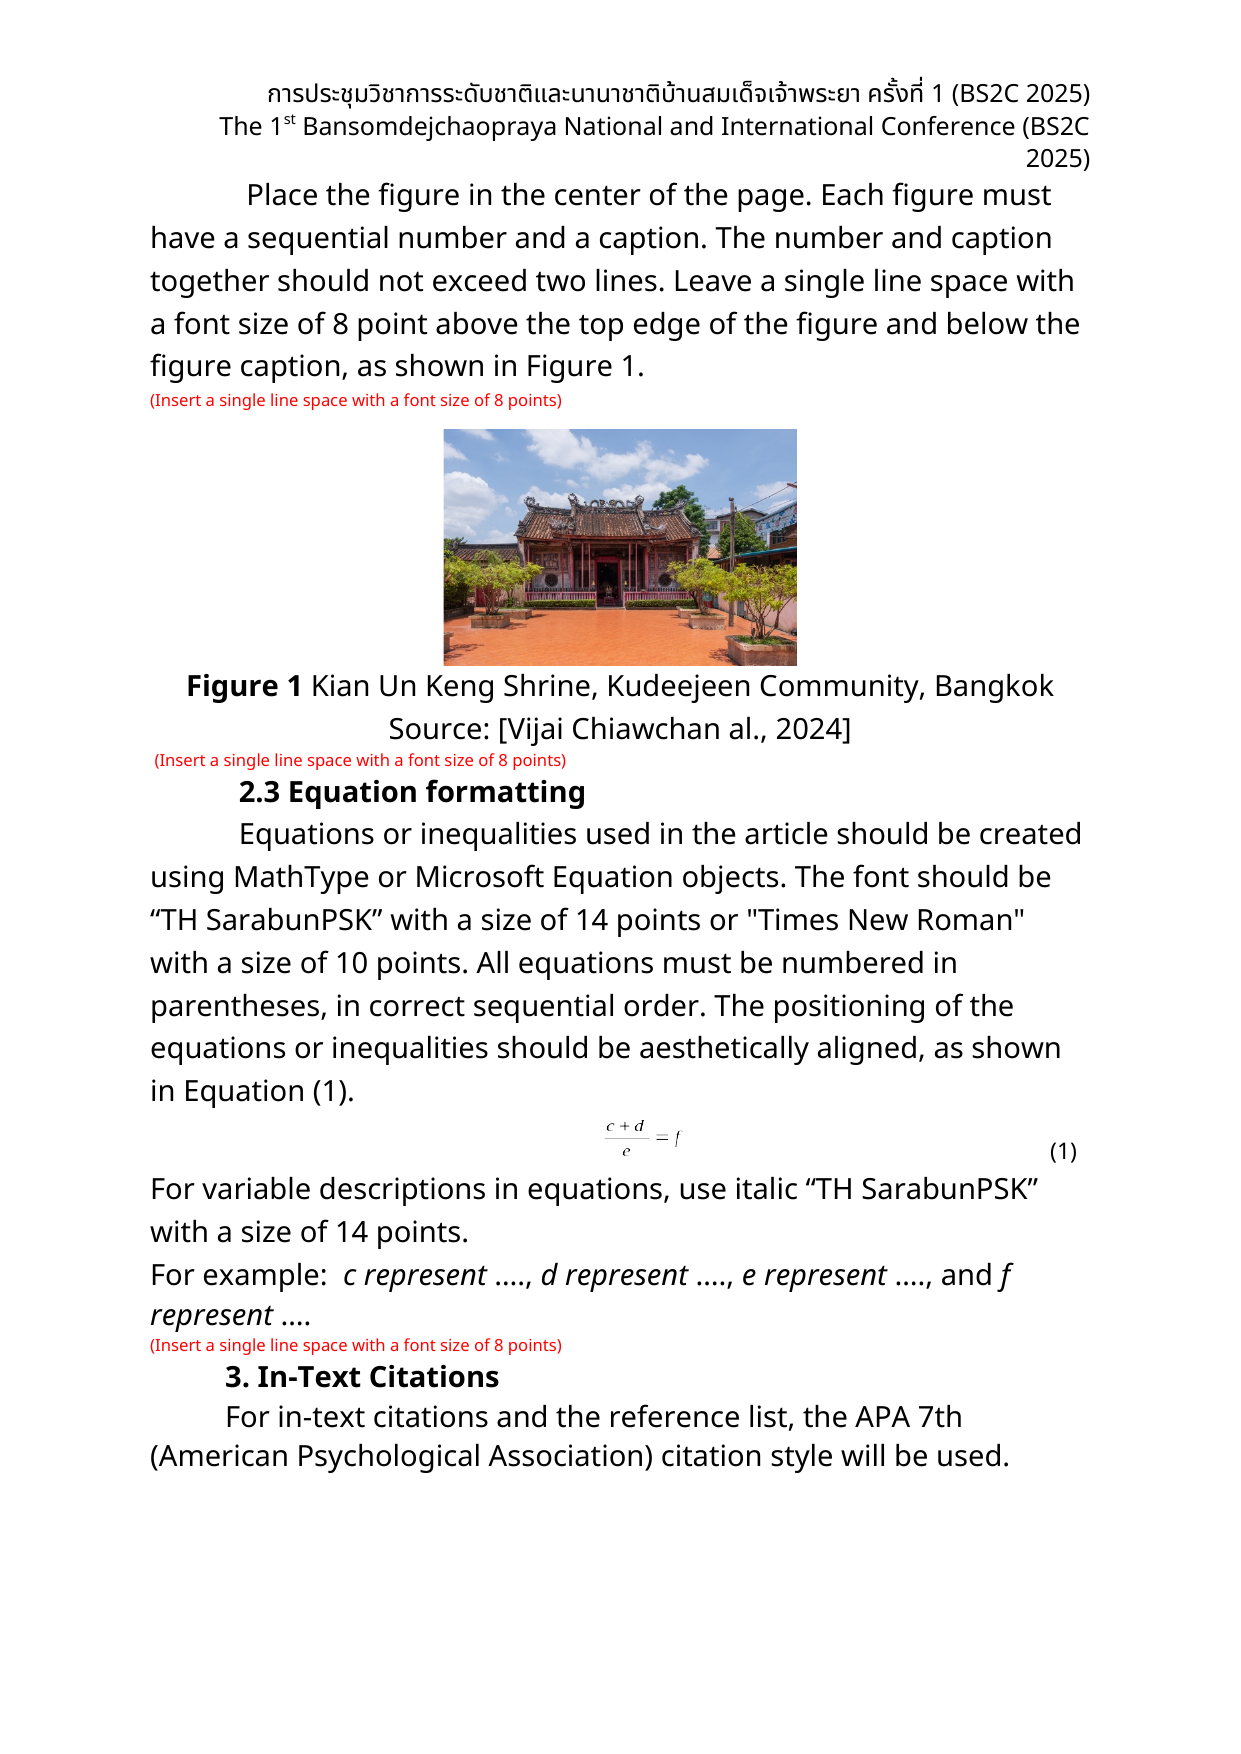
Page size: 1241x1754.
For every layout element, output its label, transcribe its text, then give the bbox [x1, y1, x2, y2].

text (Insert a single line space with a font size of 8 points) [150, 388, 1090, 411]
text For in-text citations and the reference list, the APA 7th (American Psychological Association) citation style will be used. [150, 1396, 1090, 1475]
text (Insert a single line space with a font size of 8 points) [150, 1334, 1090, 1356]
text 3. In-Text Citations [150, 1356, 1090, 1396]
picture [443, 429, 797, 666]
text (1) [375, 1113, 1090, 1166]
text For variable descriptions in equations, use italic “TH SarabunPSK” with a size of 14 points. [150, 1169, 1090, 1251]
text Place the figure in the center of the page. Each figure must have a sequential number and a caption. The number and caption together should not exceed two lines. Leave a single line space with a font size of 8 point above the top edge of the figure and below the figure caption, as shown in Figure 1. [150, 174, 1090, 385]
text For example: c represent …., d represent …., e represent …., and f represent …. [150, 1254, 1090, 1334]
text (Insert a single line space with a font size of 8 points) [150, 748, 1090, 771]
text Figure 1 Kian Un Keng Shrine, Kudeejeen Community, Bangkok [150, 666, 1090, 705]
text Equations or inequalities used in the article should be created using MathType or Microsoft Equation objects. The font should be “TH SarabunPSK” with a size of 14 points or "Times New Roman" with a size of 10 points. All equations must be numbered in parentheses, in correct sequential order. The positioning of the equations or inequalities should be aesthetically aligned, as shown in Equation (1). [150, 814, 1090, 1110]
text Source: [Vijai Chiawchan al., 2024] [150, 708, 1090, 748]
text 2.3 Equation formatting [225, 771, 1090, 811]
